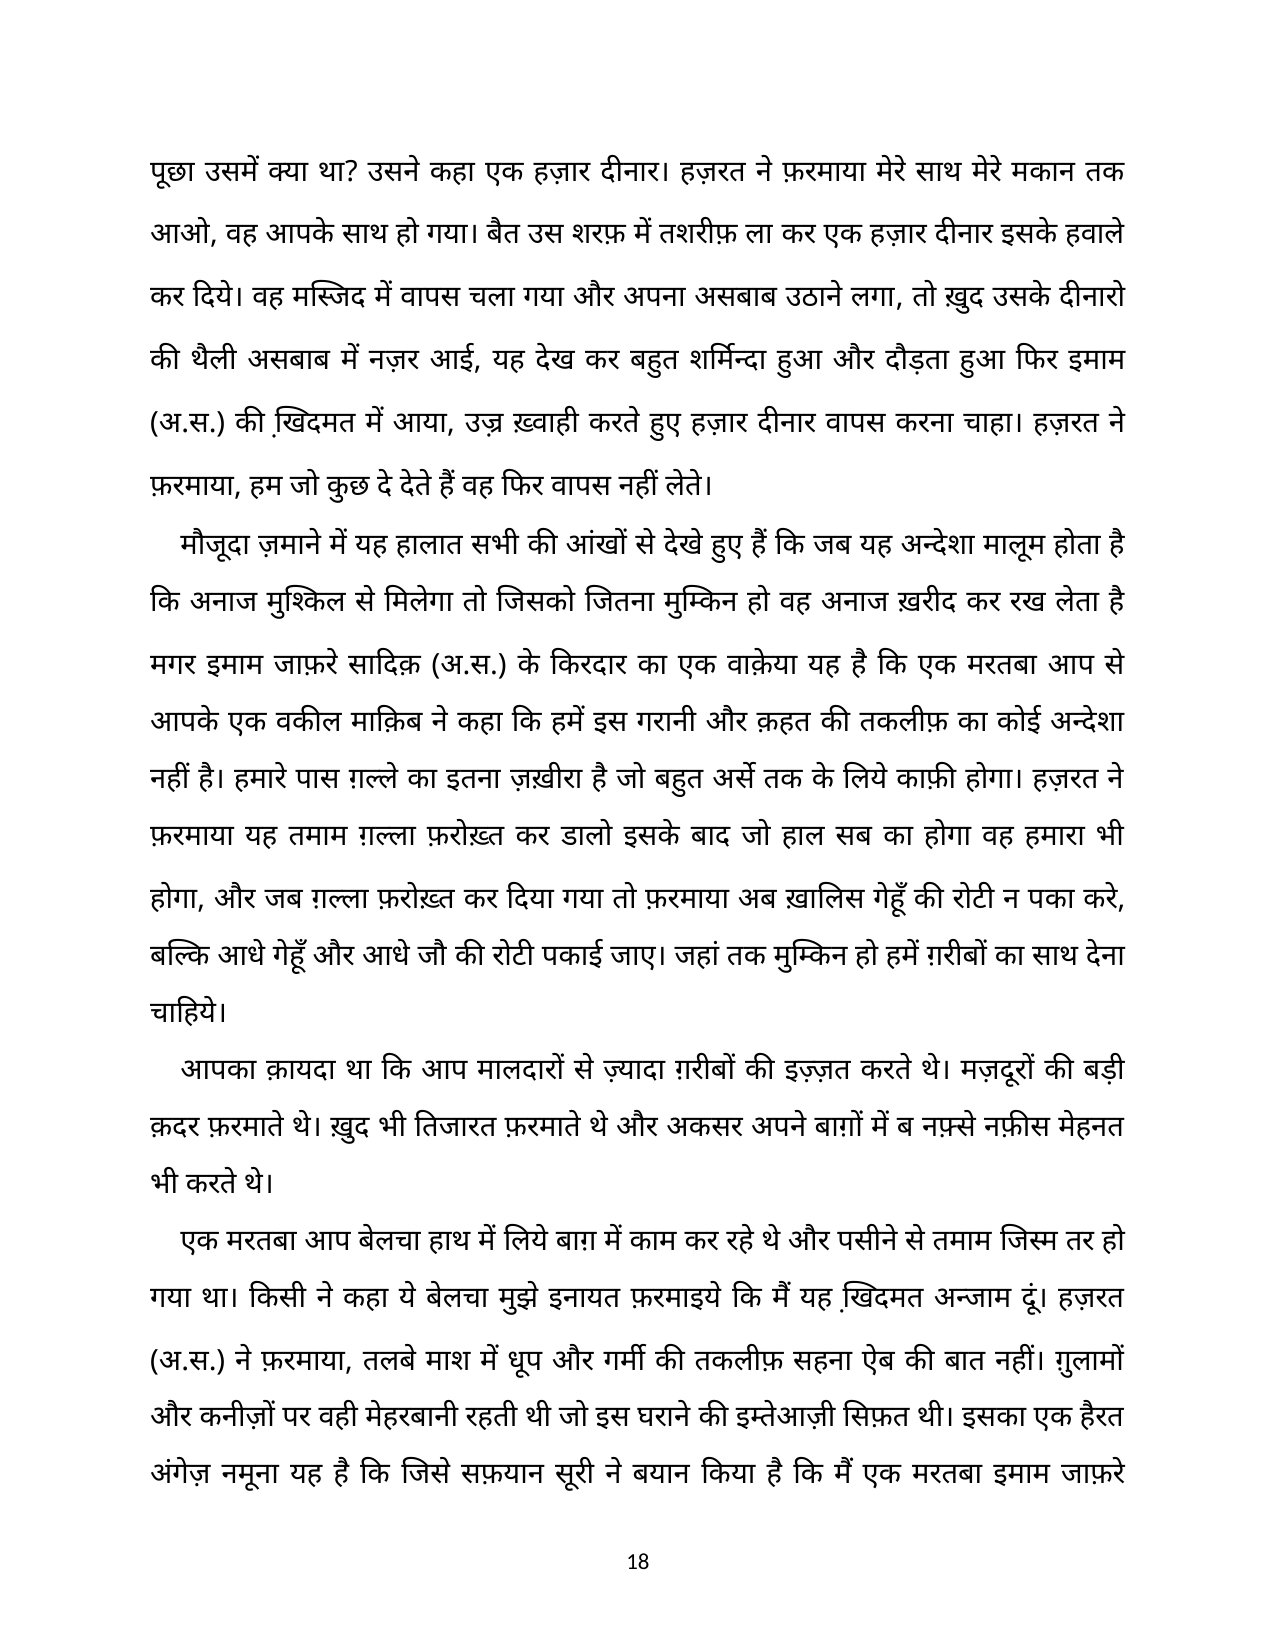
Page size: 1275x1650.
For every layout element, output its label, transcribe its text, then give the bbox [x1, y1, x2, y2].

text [150, 1224, 1125, 1496]
text आपका क़ायदा था कि आप मालदारों से ज़्यादा ग़रीबों की इज़्ज़त करते थे। मज़दूरों की बड़ी क़दर फ़रमाते थे। ख़ुद भी तिजारत फ़रमाते थे और अकसर अपने बाग़ों में ब नफ़्से नफ़ीस मेहनत भी करते थे। [150, 1053, 1125, 1205]
text मौजूदा ज़माने में यह हालात सभी की आंखों से देखे हुए हैं कि जब यह अन्देशा मालूम होता है कि अनाज मुश्किल से मिलेगा तो जिसको जितना मुम्किन हो वह अनाज ख़रीद कर रख लेता है मगर इमाम जाफ़रे सादिक़ (अ.स.) के किरदार का एक वाक़ेया यह है कि एक मरतबा आप से आपके एक वकील माक़िब ने कहा कि हमें इस गरानी और क़हत की तकलीफ़ का कोई अन्देशा नहीं है। हमारे पास ग़ल्ले का इतना ज़ख़ीरा है जो बहुत अर्से तक के लिये काफ़ी होगा। हज़रत ने फ़रमाया यह तमाम ग़ल्ला फ़रोख़्त कर डालो इसके बाद जो हाल सब का होगा वह हमारा भी होगा, और जब ग़ल्ला फ़रोख़्त कर दिया गया तो फ़रमाया अब ख़ालिस गेहूँ की रोटी न पका करे, बल्कि आधे गेहूँ और आधे जौ की रोटी पकाई जाए। जहां तक मुम्किन हो हमें ग़रीबों का साथ देना चाहिये। [150, 528, 1125, 1034]
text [150, 150, 1125, 507]
